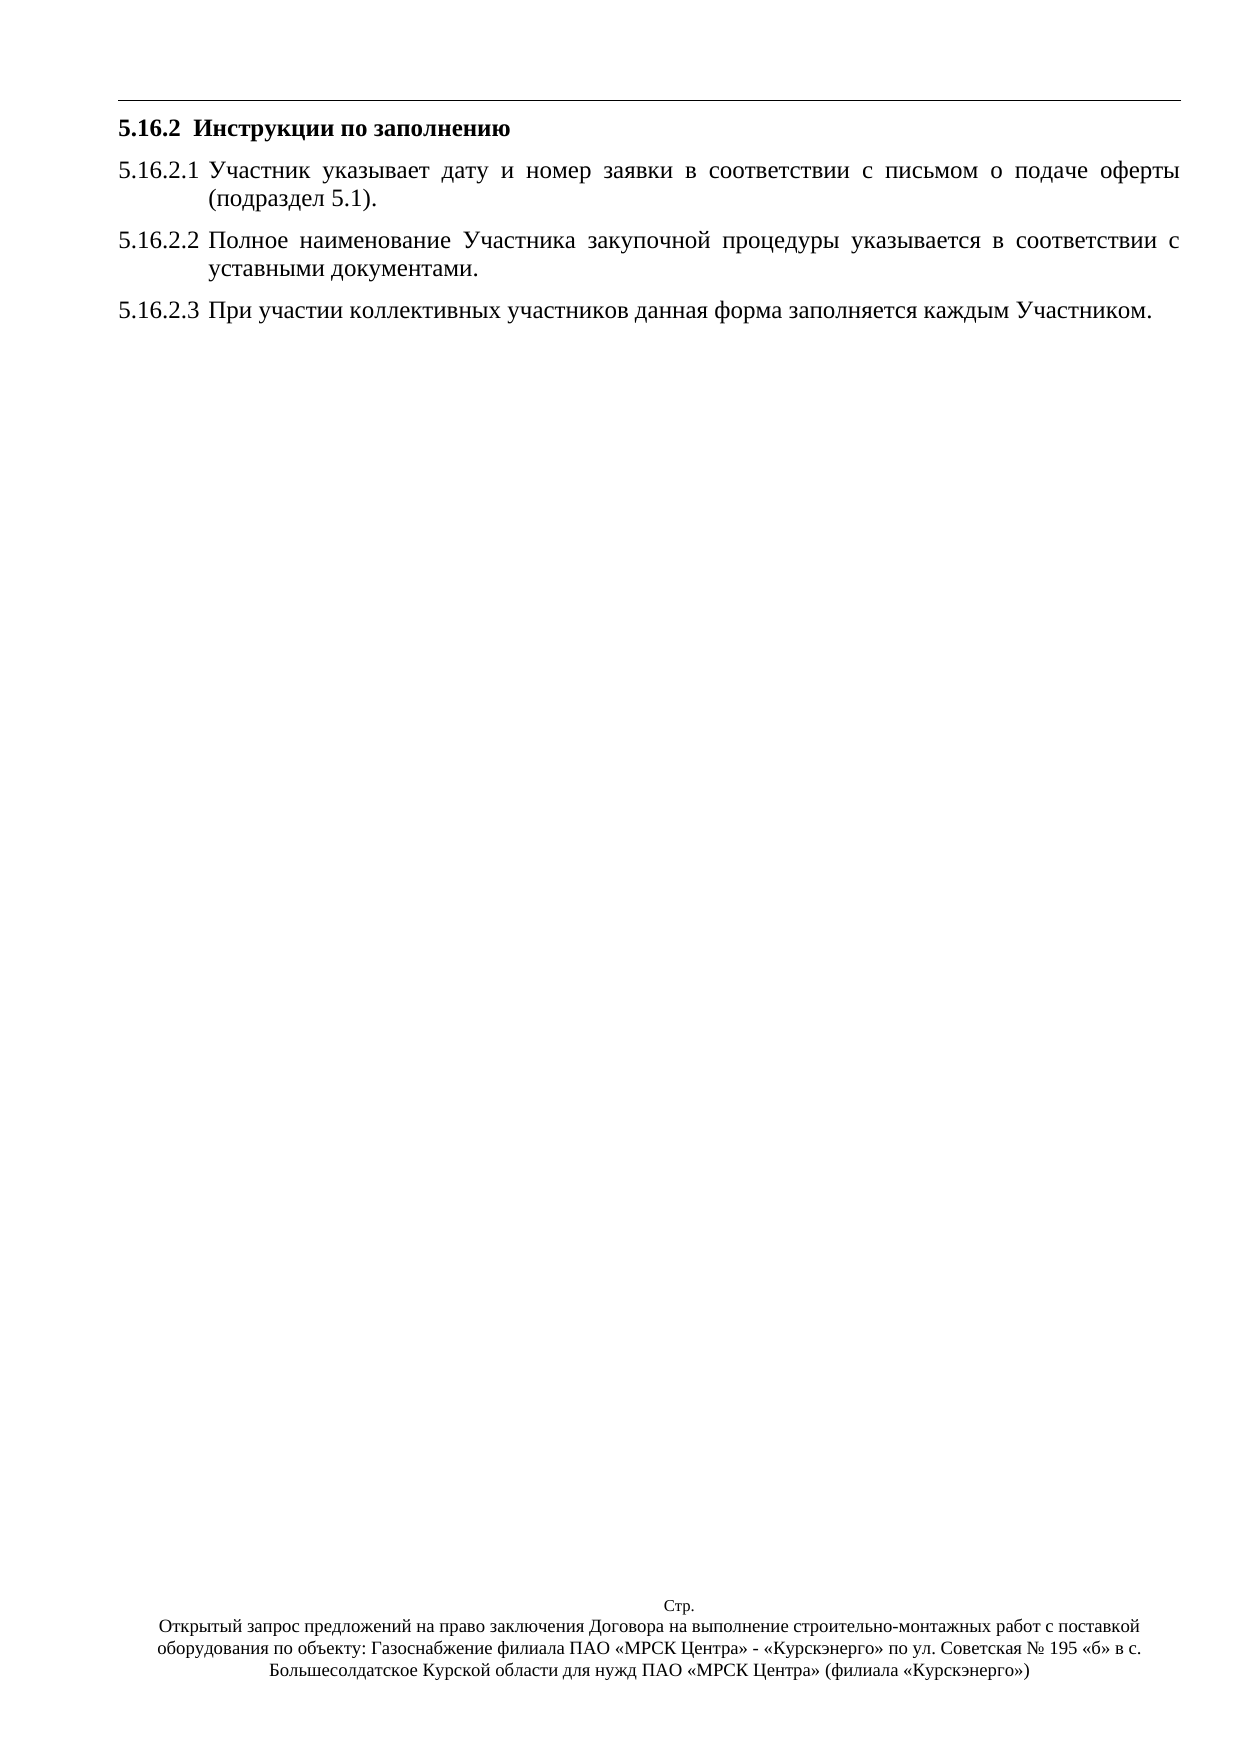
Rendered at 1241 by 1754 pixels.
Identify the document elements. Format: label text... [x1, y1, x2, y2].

list Полное наименование Участника закупочной процедуры указывается в соответствии с уставными документами. [118, 225, 1181, 282]
list При участии коллективных участников данная форма заполняется каждым Участником. [118, 295, 1181, 323]
list Участник указывает дату и номер заявки в соответствии с письмом о подаче оферты (подраздел 5.1). [118, 155, 1181, 212]
subtitle Инструкции по заполнению [118, 113, 1181, 142]
